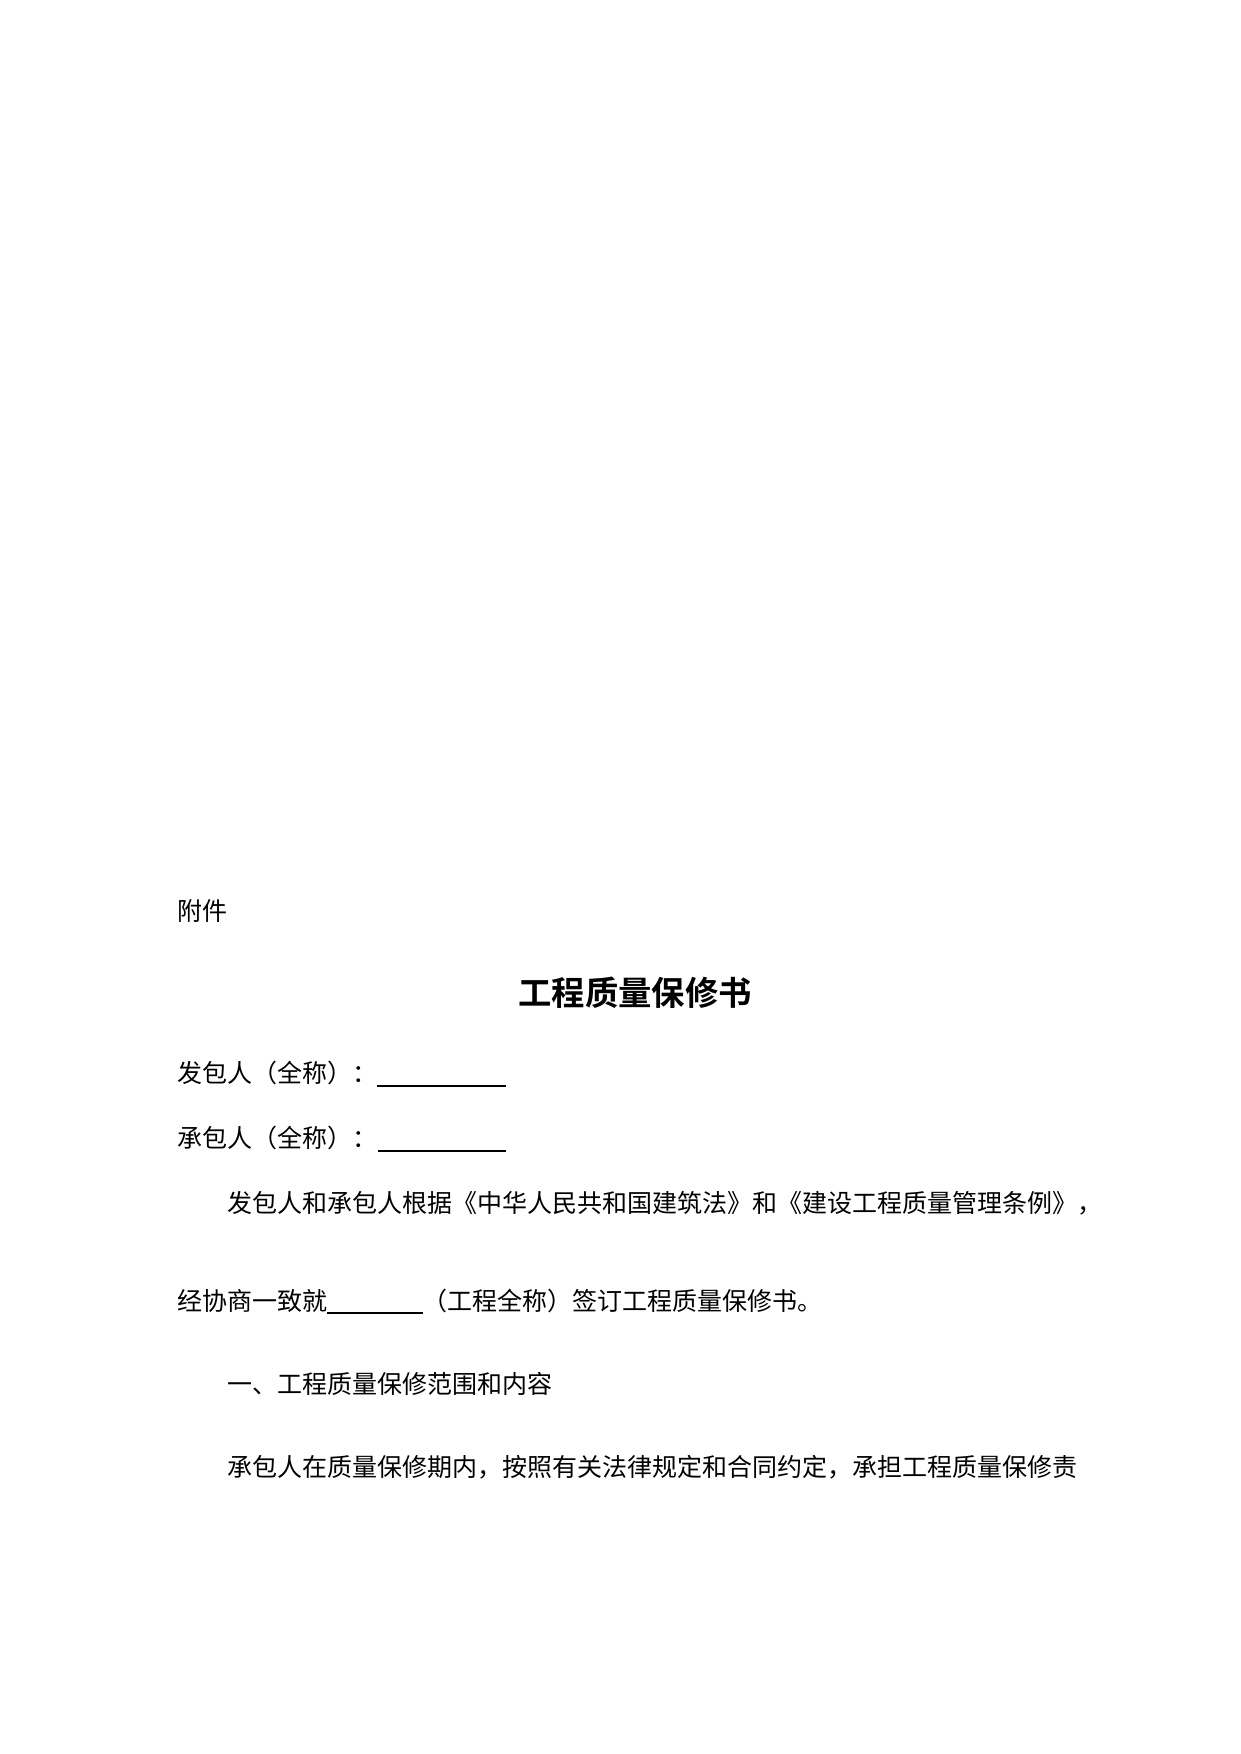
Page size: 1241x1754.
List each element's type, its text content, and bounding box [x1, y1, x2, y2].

text 发包人和承包人根据《中华人民共和国建筑法》和《建设工程质量管理条例》，经协商一致就 （工程全称）签订工程质量保修书。 [177, 1169, 1093, 1332]
text 承包人（全称）： [177, 1104, 1093, 1169]
text 一、工程质量保修范围和内容 [177, 1350, 1093, 1415]
text 工程质量保修书 [177, 958, 1093, 1023]
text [177, 1433, 1093, 1498]
text 附件 [177, 877, 1093, 942]
text 发包人（全称）： [177, 1039, 1093, 1104]
